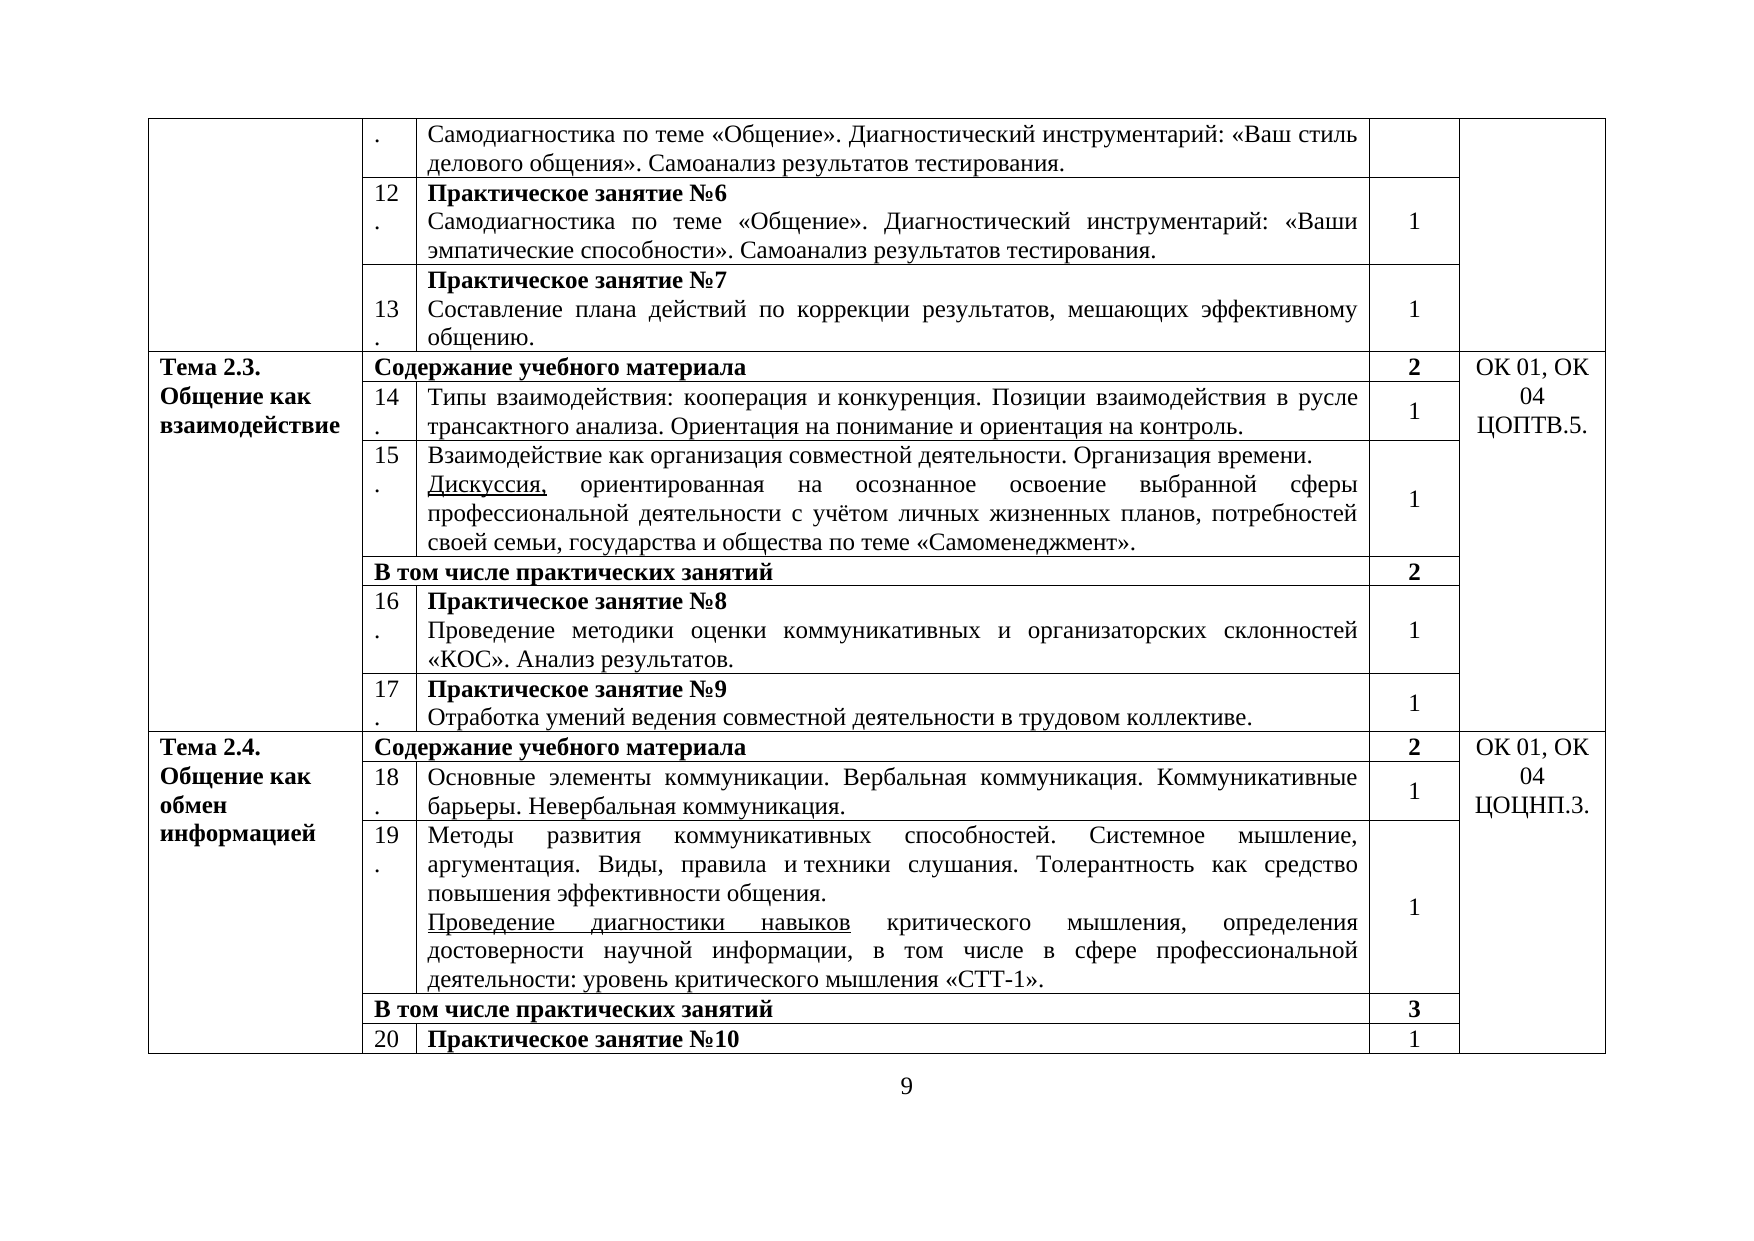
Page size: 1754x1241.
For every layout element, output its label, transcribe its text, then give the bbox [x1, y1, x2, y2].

table_cell 1 [1370, 586, 1459, 673]
table_cell В том числе практических занятий [363, 557, 1369, 585]
table_cell 3 [1370, 994, 1459, 1023]
table_cell Содержание учебного материала [363, 352, 1369, 381]
table_cell 20. [363, 1024, 416, 1053]
table_cell Практическое занятие №7 Составление плана действий по коррекции результатов, мешающих эффективному общению. [417, 265, 1369, 351]
table_cell 1 [1370, 674, 1459, 731]
table_cell 19. [363, 821, 416, 993]
table_cell 2 [1370, 557, 1459, 585]
table_cell ОК 01, ОК 04 ЦОЦНП.3. [1460, 732, 1605, 1053]
table_cell 11. [363, 119, 416, 177]
table_cell 1 [1370, 178, 1459, 264]
table_cell В том числе практических занятий [363, 994, 1369, 1023]
table_cell 15. [363, 441, 416, 556]
table_cell Взаимодействие как организация совместной деятельности. Организация времени. Дискуссия, ориентированная на осознанное освоение выбранной сферы профессиональной деятельности с учётом личных жизненных планов, потребностей своей семьи, государства и общества по теме «Самоменеджмент». [417, 441, 1369, 556]
table_cell 13. [363, 265, 416, 351]
table_cell Методы развития коммуникативных способностей. Системное мышление, аргументация. Виды, правила и техники слушания. Толерантность как средство повышения эффективности общения. Проведение диагностики навыков критического мышления, определения достоверности научной информации, в том числе в сфере профессиональной деятельности: уровень критического мышления «СТТ-1». [417, 821, 1369, 993]
table_cell 14. [363, 382, 416, 439]
table_cell Содержание учебного материала [363, 732, 1369, 761]
table_cell 16. [363, 586, 416, 673]
table_cell Тема 2.4. Общение как обмен информацией [149, 732, 362, 1053]
table_cell 1 [1370, 119, 1459, 177]
table_cell 1 [1370, 821, 1459, 993]
table_cell 1 [1370, 441, 1459, 556]
table_cell Основные элементы коммуникации. Вербальная коммуникация. Коммуникативные барьеры. Невербальная коммуникация. [417, 762, 1369, 819]
table_cell Тема 2.3. Общение как взаимодействие [149, 352, 362, 731]
table_cell Практическое занятие №9 Отработка умений ведения совместной деятельности в трудовом коллективе. [417, 674, 1369, 731]
table_cell Типы взаимодействия: кооперация и конкуренция. Позиции взаимодействия в русле трансактного анализа. Ориентация на понимание и ориентация на контроль. [417, 382, 1369, 439]
table_cell 1 [1370, 382, 1459, 439]
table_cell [417, 119, 1369, 177]
table_cell 1 [1370, 1024, 1459, 1053]
table_cell 2 [1370, 352, 1459, 381]
table_cell Практическое занятие №8 Проведение методики оценки коммуникативных и организаторских склонностей «КОС». Анализ результатов. [417, 586, 1369, 673]
table_cell ОК 01, ОК 04 ЦОПТВ.5. [1460, 352, 1605, 731]
table_cell 2 [1370, 732, 1459, 761]
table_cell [417, 1024, 1369, 1053]
table_cell 17. [363, 674, 416, 731]
table_cell Практическое занятие №6 Самодиагностика по теме «Общение». Диагностический инструментарий: «Ваши эмпатические способности». Самоанализ результатов тестирования. [417, 178, 1369, 264]
table_cell 1 [1370, 265, 1459, 351]
table_cell 1 [1370, 762, 1459, 819]
table_cell 12. [363, 178, 416, 264]
table_cell 18. [363, 762, 416, 819]
